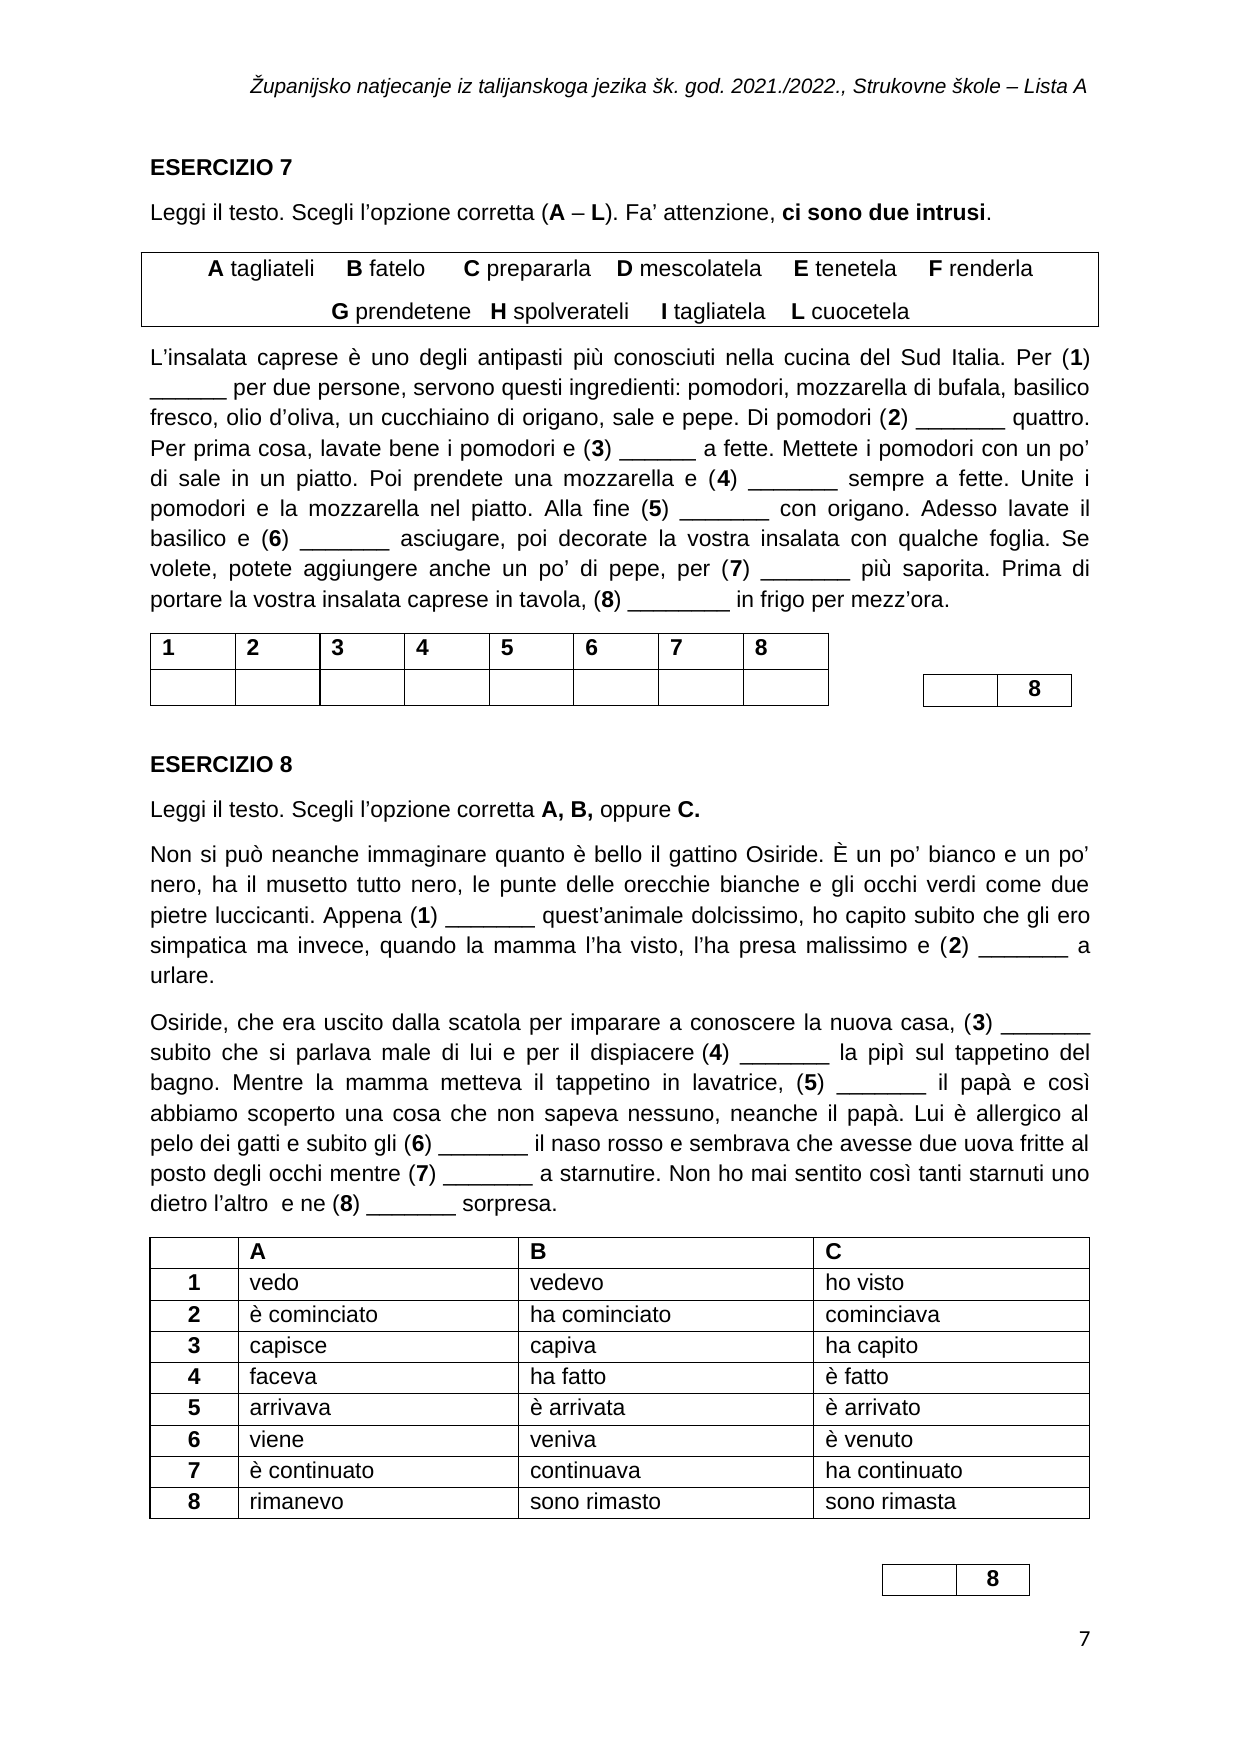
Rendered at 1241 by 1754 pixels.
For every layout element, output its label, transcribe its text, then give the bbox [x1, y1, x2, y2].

text ESERCIZIO 8 [150, 751, 1090, 777]
table_cell 6 [151, 1426, 238, 1456]
table_header A [239, 1238, 518, 1268]
table_cell cominciava [814, 1301, 1089, 1331]
table_header 4 [405, 634, 489, 669]
table_header 8 [744, 634, 828, 669]
table_header 8 [957, 1565, 1029, 1595]
table_header B [519, 1238, 813, 1268]
table_cell sono rimasto [519, 1488, 813, 1518]
table_header [924, 675, 997, 706]
table_cell è arrivato [814, 1394, 1089, 1424]
table_cell arrivava [239, 1394, 518, 1424]
table_header 8 [998, 675, 1071, 706]
table_cell ha capito [814, 1332, 1089, 1362]
table_cell 7 [151, 1457, 238, 1487]
table_cell è continuato [239, 1457, 518, 1487]
table_cell ha continuato [814, 1457, 1089, 1487]
text G prendetene H spolverateli I tagliatela L cuocetela [142, 294, 1098, 326]
table_cell capisce [239, 1332, 518, 1362]
table_header [151, 1238, 238, 1268]
table_header [883, 1565, 956, 1595]
table_cell [236, 670, 319, 705]
table_cell faceva [239, 1363, 518, 1393]
text Non si può neanche immaginare quanto è bello il gattino Osiride. È un po’ bianco e un po’ nero, ha il musetto tutto nero, le punte delle orecchie bianche e gli occhi verdi come due pietre luccicanti. Appena (1) _______ quest’animale dolcissimo, ho capito subito che gli ero simpatica ma invece, quando la mamma l’ha visto, l’ha presa malissimo e (2) _______ a urlare. [150, 841, 1090, 988]
table_cell 3 [151, 1332, 238, 1362]
text ESERCIZIO 7 [150, 154, 1090, 180]
table_cell [321, 670, 404, 705]
table_cell è arrivata [519, 1394, 813, 1424]
table_cell [659, 670, 743, 705]
table_cell veniva [519, 1426, 813, 1456]
table_cell ha cominciato [519, 1301, 813, 1331]
table_cell 2 [151, 1301, 238, 1331]
table_cell [490, 670, 573, 705]
table_header 3 [321, 634, 404, 669]
table_cell [151, 670, 235, 705]
table_cell 5 [151, 1394, 238, 1424]
text Leggi il testo. Scegli l’opzione corretta (A – L). Fa’ attenzione, ci sono due intrusi. [150, 199, 1090, 225]
table_cell rimanevo [239, 1488, 518, 1518]
table_header 1 [151, 634, 235, 669]
table_cell è venuto [814, 1426, 1089, 1456]
table_cell ho visto [814, 1269, 1089, 1299]
table_header 2 [236, 634, 319, 669]
table_cell viene [239, 1426, 518, 1456]
table_cell [744, 670, 828, 705]
table_header 7 [659, 634, 743, 669]
table_cell 1 [151, 1269, 238, 1299]
table_header 6 [574, 634, 658, 669]
table_cell 4 [151, 1363, 238, 1393]
table_cell [405, 670, 489, 705]
table_cell [574, 670, 658, 705]
table_cell vedevo [519, 1269, 813, 1299]
table_cell sono rimasta [814, 1488, 1089, 1518]
table_header 5 [490, 634, 573, 669]
text A tagliateli B fatelo C prepararla D mescolatela E tenetela F renderla [142, 253, 1098, 281]
text L’insalata caprese è uno degli antipasti più conosciuti nella cucina del Sud Italia. Per (1) ______ per due persone, servono questi ingredienti: pomodori, mozzarella di bufala, basilico fresco, olio d’oliva, un cucchiaino di origano, sale e pepe. Di pomodori (2) _______ quattro. Per prima cosa, lavate bene i pomodori e (3) ______ a fette. Mettete i pomodori con un po’ di sale in un piatto. Poi prendete una mozzarella e (4) _______ sempre a fette. Unite i pomodori e la mozzarella nel piatto. Alla fine (5) _______ con origano. Adesso lavate il basilico e (6) _______ asciugare, poi decorate la vostra insalata con qualche foglia. Se volete, potete aggiungere anche un po’ di pepe, per (7) _______ più saporita. Prima di portare la vostra insalata caprese in tavola, (8) ________ in frigo per mezz’ora. [150, 344, 1090, 612]
table_cell ha fatto [519, 1363, 813, 1393]
text Osiride, che era uscito dalla scatola per imparare a conoscere la nuova casa, (3) _______ subito che si parlava male di lui e per il dispiacere (4) _______ la pipì sul tappetino del bagno. Mentre la mamma metteva il tappetino in lavatrice, (5) _______ il papà e così abbiamo scoperto una cosa che non sapeva nessuno, neanche il papà. Lui è allergico al pelo dei gatti e subito gli (6) _______ il naso rosso e sembrava che avesse due uova fritte al posto degli occhi mentre (7) _______ a starnutire. Non ho mai sentito così tanti starnuti uno dietro l’altro e ne (8) _______ sorpresa. [150, 1009, 1090, 1217]
table_cell è fatto [814, 1363, 1089, 1393]
table_cell 8 [151, 1488, 238, 1518]
text Leggi il testo. Scegli l’opzione corretta A, B, oppure C. [150, 796, 1090, 822]
table_cell vedo [239, 1269, 518, 1299]
table_header C [814, 1238, 1089, 1268]
table_cell è cominciato [239, 1301, 518, 1331]
table_cell capiva [519, 1332, 813, 1362]
table_cell continuava [519, 1457, 813, 1487]
